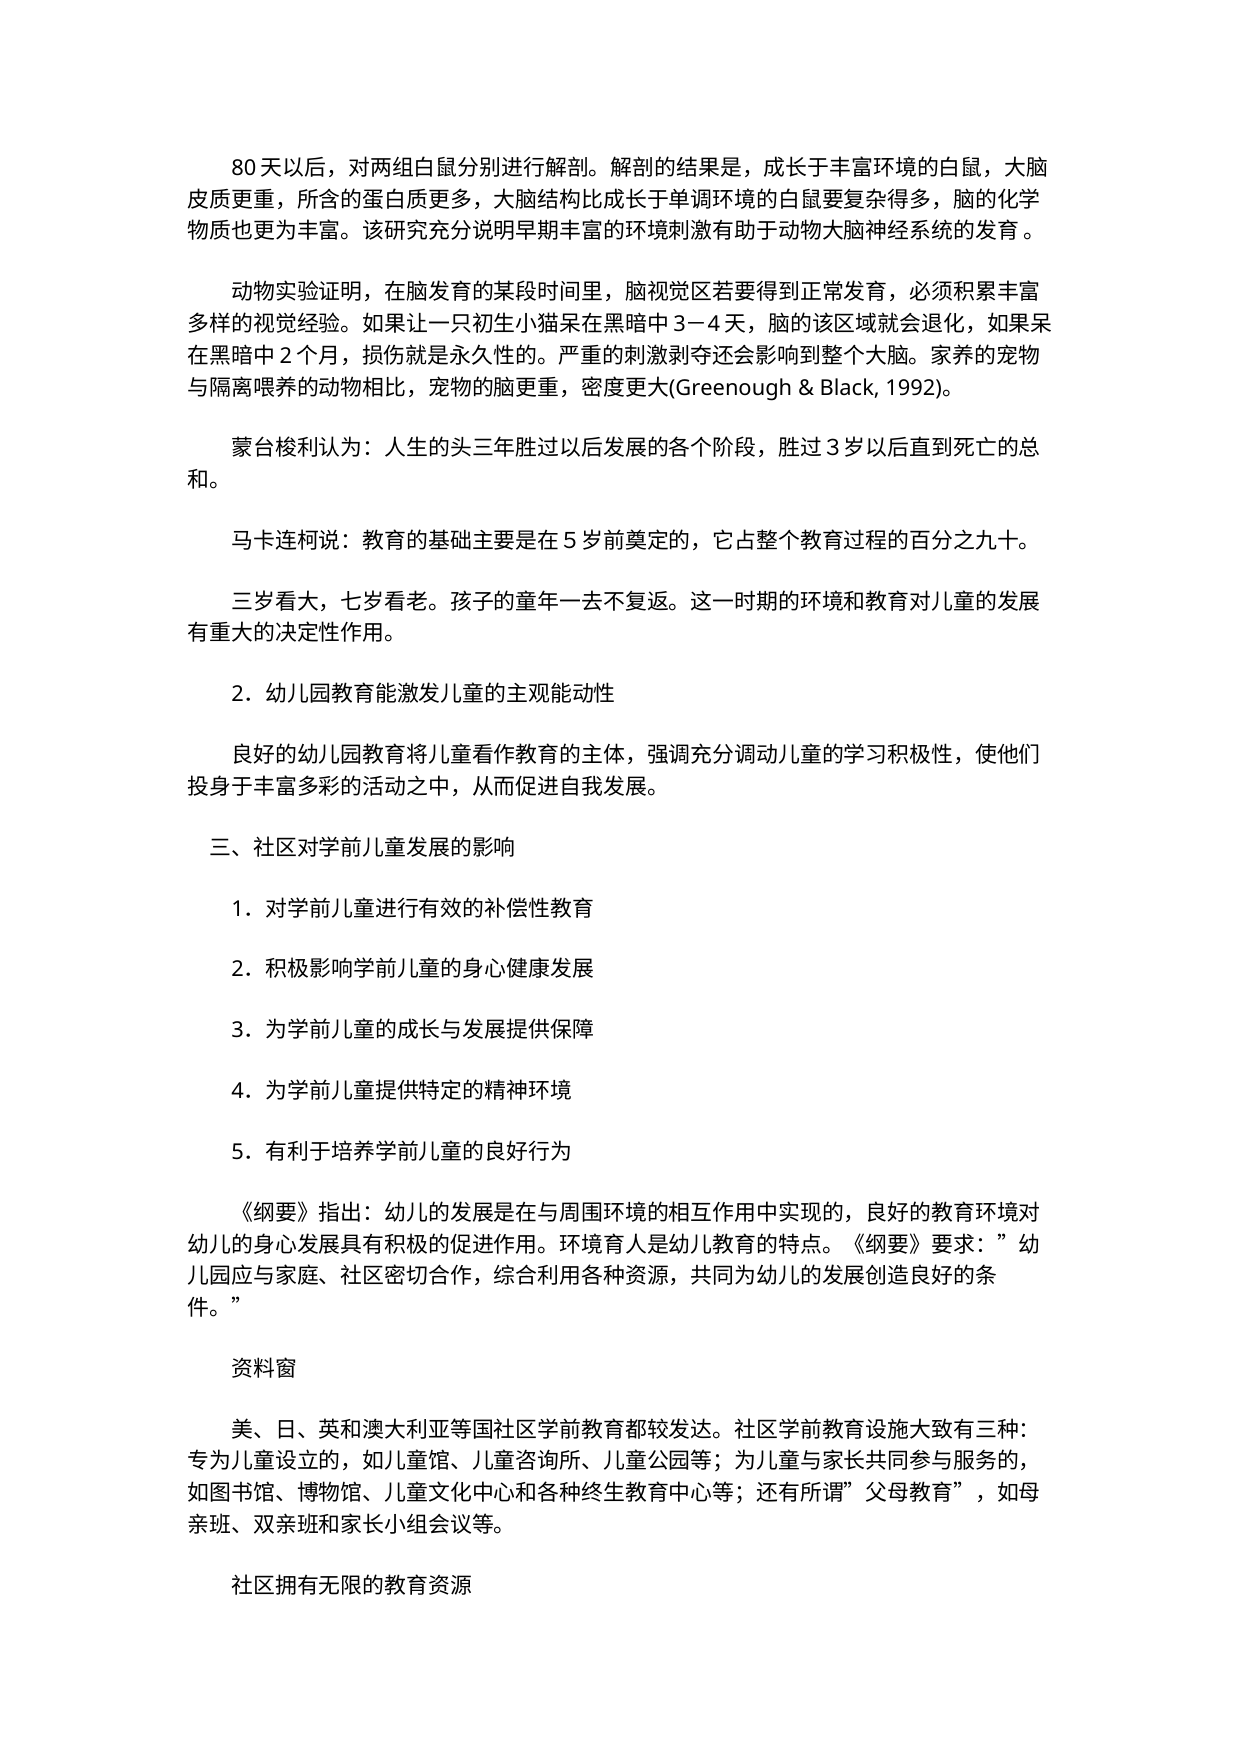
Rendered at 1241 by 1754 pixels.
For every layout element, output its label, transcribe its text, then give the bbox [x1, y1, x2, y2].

text 4．为学前儿童提供特定的精神环境 [187, 1073, 1053, 1105]
text 5．有利于培养学前儿童的良好行为 [187, 1134, 1053, 1166]
text 三、社区对学前儿童发展的影响 [187, 830, 1053, 861]
text 蒙台梭利认为：人生的头三年胜过以后发展的各个阶段，胜过３岁以后直到死亡的总和。 [187, 430, 1053, 494]
text 马卡连柯说：教育的基础主要是在５岁前奠定的，它占整个教育过程的百分之九十。 [187, 523, 1053, 554]
text 良好的幼儿园教育将儿童看作教育的主体，强调充分调动儿童的学习积极性，使他们投身于丰富多彩的活动之中，从而促进自我发展。 [187, 737, 1053, 801]
text 三岁看大，七岁看老。孩子的童年一去不复返。这一时期的环境和教育对儿童的发展有重大的决定性作用。 [187, 584, 1053, 647]
text 1．对学前儿童进行有效的补偿性教育 [187, 891, 1053, 922]
text 社区拥有无限的教育资源 [187, 1568, 1053, 1599]
text 3．为学前儿童的成长与发展提供保障 [187, 1012, 1053, 1044]
text 《纲要》指出：幼儿的发展是在与周围环境的相互作用中实现的，良好的教育环境对幼儿的身心发展具有积极的促进作用。环境育人是幼儿教育的特点。《纲要》要求：”幼儿园应与家庭、社区密切合作，综合利用各种资源，共同为幼儿的发展创造良好的条件。” [187, 1195, 1053, 1322]
text 2．积极影响学前儿童的身心健康发展 [187, 951, 1053, 983]
text 动物实验证明，在脑发育的某段时间里，脑视觉区若要得到正常发育，必须积累丰富多样的视觉经验。如果让一只初生小猫呆在黑暗中3－4天，脑的该区域就会退化，如果呆在黑暗中2个月，损伤就是永久性的。严重的刺激剥夺还会影响到整个大脑。家养的宠物与隔离喂养的动物相比，宠物的脑更重，密度更大(Greenough & Black, 1992)。 [187, 274, 1053, 401]
text 资料窗 [187, 1351, 1053, 1383]
text 80天以后，对两组白鼠分别进行解剖。解剖的结果是，成长于丰富环境的白鼠，大脑皮质更重，所含的蛋白质更多，大脑结构比成长于单调环境的白鼠要复杂得多，脑的化学物质也更为丰富。该研究充分说明早期丰富的环境刺激有助于动物大脑神经系统的发育 。 [187, 150, 1053, 245]
text 2．幼儿园教育能激发儿童的主观能动性 [187, 676, 1053, 708]
text 美、日、英和澳大利亚等国社区学前教育都较发达。社区学前教育设施大致有三种：专为儿童设立的，如儿童馆、儿童咨询所、儿童公园等；为儿童与家长共同参与服务的，如图书馆、博物馆、儿童文化中心和各种终生教育中心等；还有所谓”父母教育”，如母亲班、双亲班和家长小组会议等。 [187, 1412, 1053, 1538]
